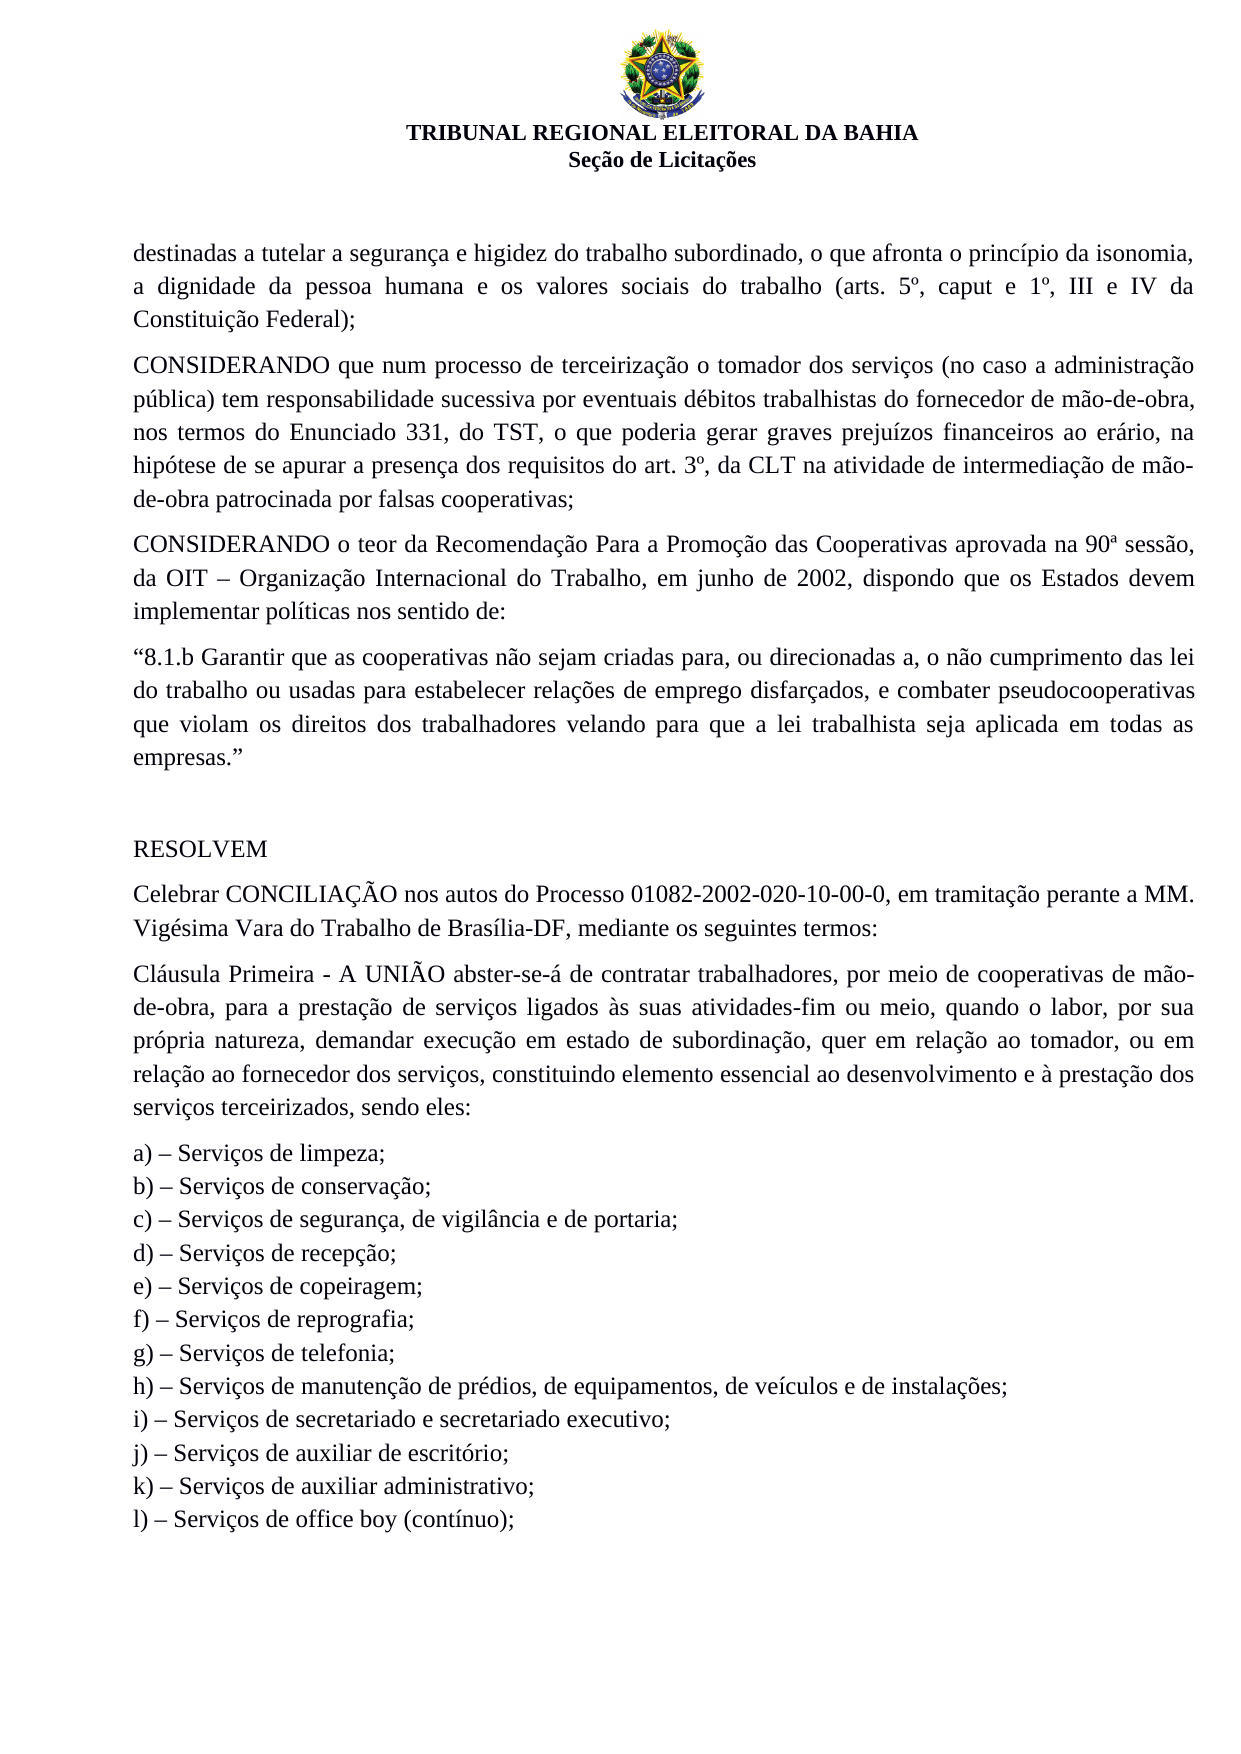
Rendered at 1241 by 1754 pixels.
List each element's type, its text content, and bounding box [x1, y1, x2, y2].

text Celebrar CONCILIAÇÃO nos autos do Processo 01082-2002-020-10-00-0, em tramitação perante a MM. Vigésima Vara do Trabalho de Brasília-DF, mediante os seguintes termos: [133, 876, 1196, 943]
text CONSIDERANDO o teor da Recomendação Para a Promoção das Cooperativas aprovada na 90ª sessão, da OIT – Organização Internacional do Trabalho, em junho de 2002, dispondo que os Estados devem implementar políticas nos sentido de: [133, 526, 1196, 626]
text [133, 234, 1196, 334]
text Cláusula Primeira - A UNIÃO abster-se-á de contratar trabalhadores, por meio de cooperativas de mão-de-obra, para a prestação de serviços ligados às suas atividades-fim ou meio, quando o labor, por sua própria natureza, demandar execução em estado de subordinação, quer em relação ao tomador, ou em relação ao fornecedor dos serviços, constituindo elemento essencial ao desenvolvimento e à prestação dos serviços terceirizados, sendo eles: [133, 955, 1196, 1122]
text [133, 1134, 1196, 1534]
text CONSIDERANDO que num processo de terceirização o tomador dos serviços (no caso a administração pública) tem responsabilidade sucessiva por eventuais débitos trabalhistas do fornecedor de mão-de-obra, nos termos do Enunciado 331, do TST, o que poderia gerar graves prejuízos financeiros ao erário, na hipótese de se apurar a presença dos requisitos do art. 3º, da CLT na atividade de intermediação de mão-de-obra patrocinada por falsas cooperativas; [133, 347, 1196, 514]
text “8.1.b Garantir que as cooperativas não sejam criadas para, ou direcionadas a, o não cumprimento das lei do trabalho ou usadas para estabelecer relações de emprego disfarçados, e combater pseudocooperativas que violam os direitos dos trabalhadores velando para que a lei trabalhista seja aplicada em todas as empresas.” [133, 639, 1196, 772]
text RESOLVEM [133, 830, 1196, 864]
